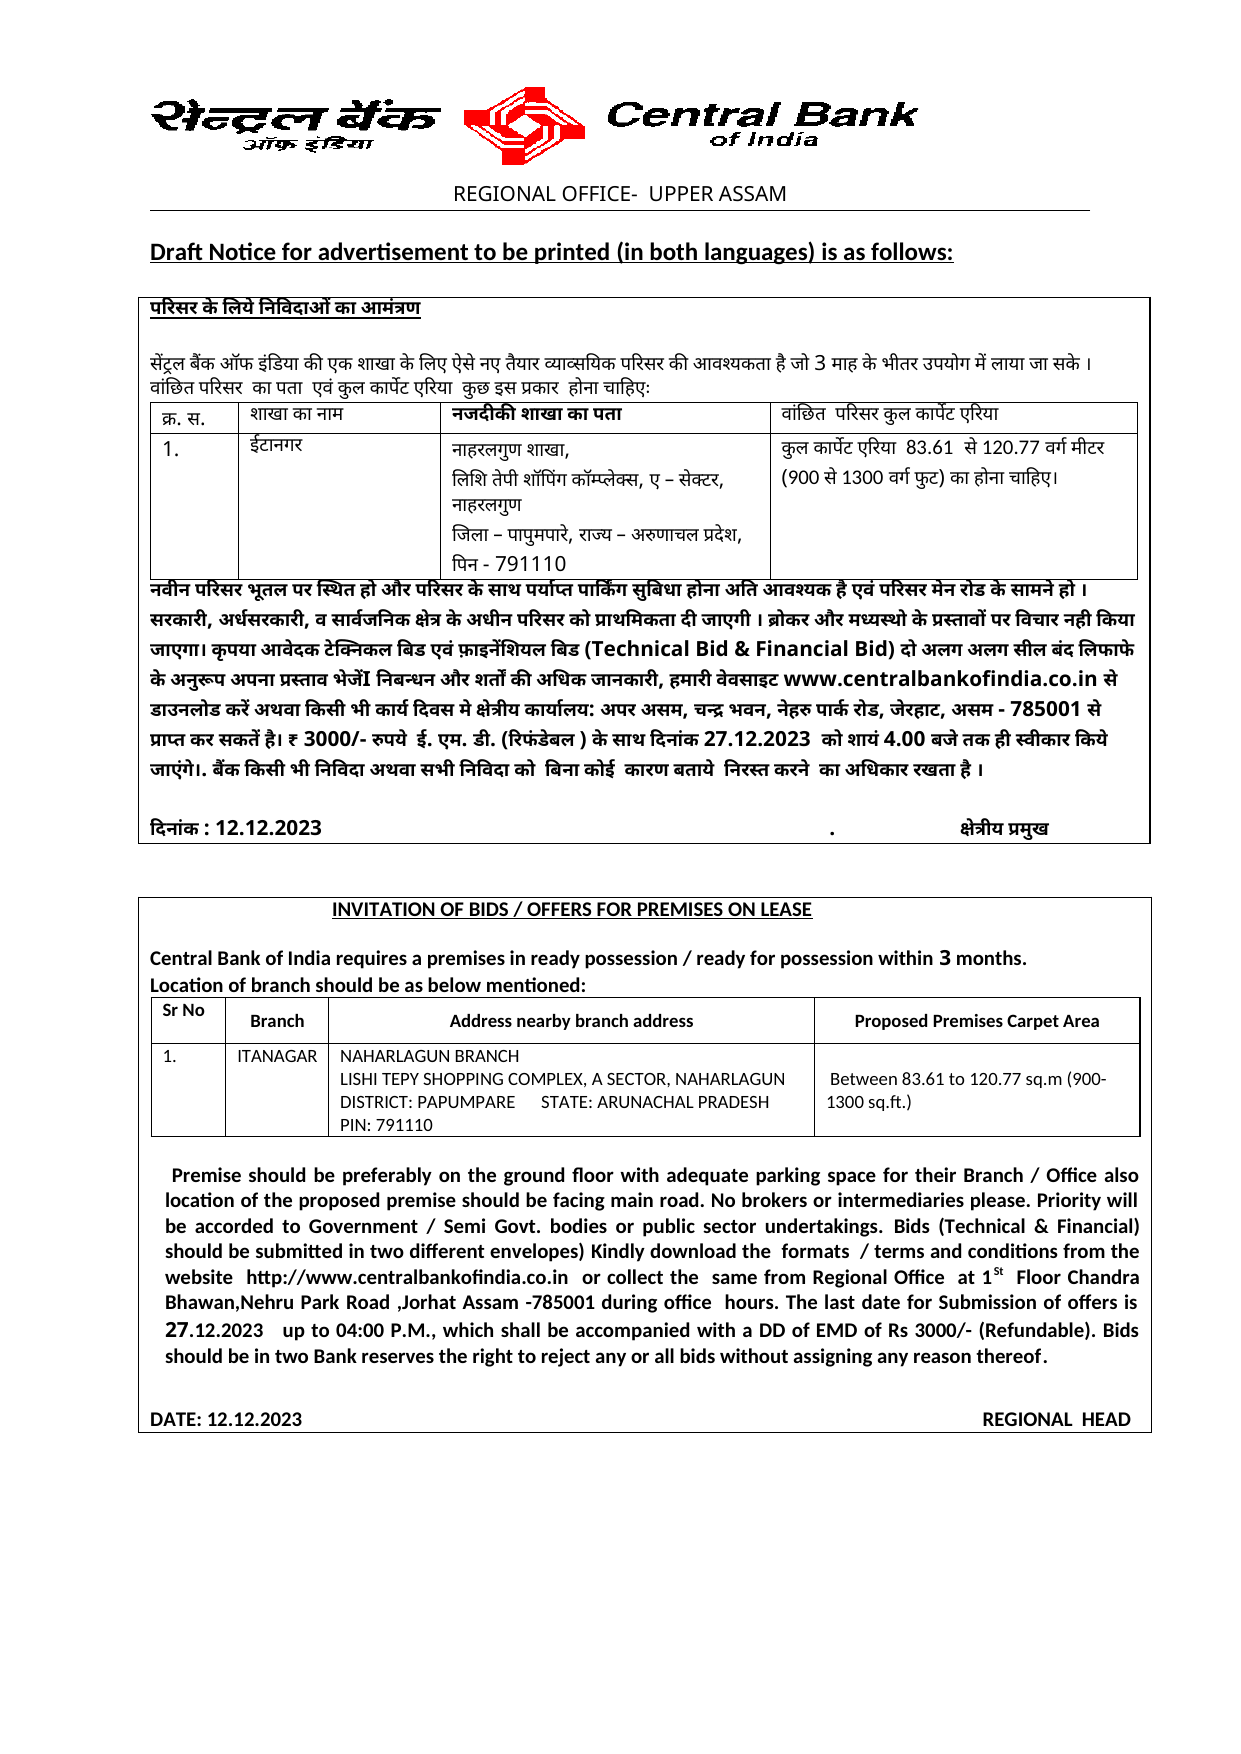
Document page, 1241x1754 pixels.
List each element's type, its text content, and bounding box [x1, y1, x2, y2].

table_header परिसर के लिये निविदाओं का आमंत्रण सेंट्रल बैंक ऑफ इंडिया की एक शाखा के लिए ऐसे नए तैयार व्याव्सयिक परिसर की आवश्यकता है जो 3 माह के भीतर उपयोग में लाया जा सके । वांछित परिसर का पता एवं कुल कार्पेट एरिया कुछ इस प्रकार होना चाहिएः नवीन परिसर भूतल पर स्थित हो और परिसर के साथ पर्याप्त पार्किंग सुबिधा होना अति आवश्यक है एवं परिसर मेन रोड के सामने हो । सरकारी, अर्धसरकारी, व सार्वजनिक क्षेत्र के अधीन परिसर को प्राथमिकता दी जाएगी । ब्रोकर और मध्यस्थो के प्रस्तावों पर विचार नही किया जाएगा। कृपया आवेदक टेक्निकल बिड एवं फ़ाइनेंशियल बिड (Technical Bid & Financial Bid) दो अलग अलग सील बंद लिफाफे के अनुरूप अपना प्रस्ताव भेजेंI निबन्धन और शर्तों की अधिक जानकारी, हमारी वेवसाइट www.centralbankofindia.co.in से डाउनलोड करें अथवा किसी भी कार्य दिवस मे क्षेत्रीय कार्यालय: अपर असम, चन्द्र भवन, नेहरु पार्क रोड, जेरहाट, असम - 785001 से प्राप्त कर सकतें है। ₹ 3000/- रुपये ई. एम. डी. (रिफंडेबल ) के साथ दिनांक 27.12.2023 को शायं 4.00 बजे तक ही स्वीकार किये जाएंगे।. बैंक किसी भी निविदा अथवा सभी निविदा को बिना कोई कारण बताये निरस्त करने का अधिकार रखता है । दिनांक : 12.12.2023 . क्षेत्रीय प्रमुख [139, 298, 1149, 843]
table_header INVITATION OF BIDS / OFFERS FOR PREMISES ON LEASE Central Bank of India requires a premises in ready possession / ready for possession within 3 months. Location of branch should be as below mentioned: Premise should be preferably on the ground floor with adequate parking space for their Branch / Office also location of the proposed premise should be facing main road. No brokers or intermediaries please. Priority will be accorded to Government / Semi Govt. bodies or public sector undertakings. Bids (Technical & Financial) should be submitted in two different envelopes) Kindly download the formats / terms and conditions from the website http://www.centralbankofindia.co.in or collect the same from Regional Office at 1St Floor Chandra Bhawan,Nehru Park Road ,Jorhat Assam -785001 during office hours. The last date for Submission of offers is 27.12.2023 up to 04:00 P.M., which shall be accompanied with a DD of EMD of Rs 3000/- (Refundable). Bids should be in two Bank reserves the right to reject any or all bids without assigning any reason thereof. DATE: 12.12.2023 REGIONAL HEAD [139, 898, 1151, 1432]
text Draft Notice for advertisement to be printed (in both languages) is as follows: [150, 236, 1090, 266]
picture [150, 73, 919, 180]
